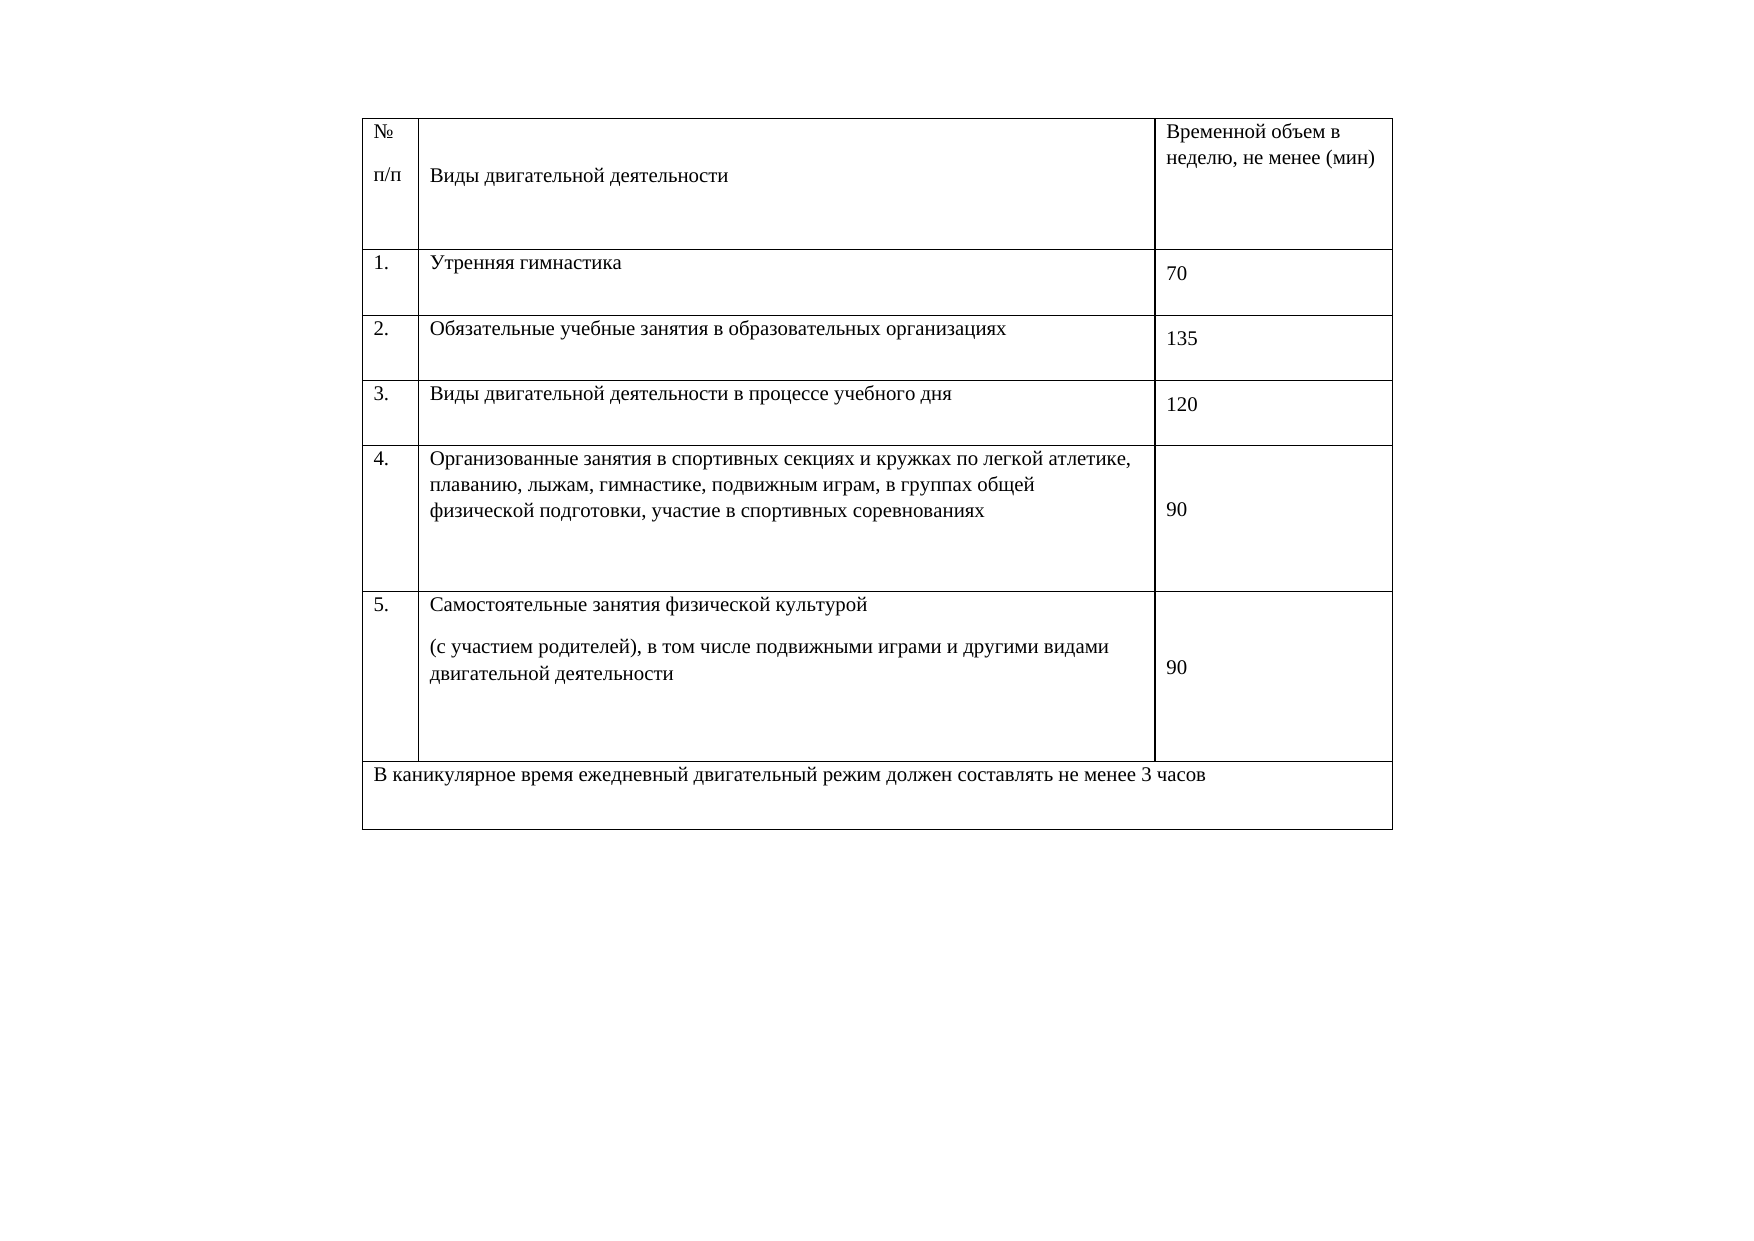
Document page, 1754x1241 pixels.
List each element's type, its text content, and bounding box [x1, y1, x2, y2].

table_cell 135 [1156, 316, 1392, 380]
table_cell 90 [1156, 446, 1392, 591]
table_cell 70 [1156, 250, 1392, 314]
table_header Виды двигательной деятельности [419, 119, 1154, 249]
table_cell В каникулярное время ежедневный двигательный режим должен составлять не менее 3 часов [363, 762, 1392, 828]
table_cell 90 [1156, 592, 1392, 761]
table_header № п/п [363, 119, 418, 249]
table_cell Обязательные учебные занятия в образовательных организациях [419, 316, 1154, 380]
table_cell Утренняя гимнастика [419, 250, 1154, 314]
table_cell Организованные занятия в спортивных секциях и кружках по легкой атлетике, плаванию, лыжам, гимнастике, подвижным играм, в группах общей физической подготовки, участие в спортивных соревнованиях [419, 446, 1154, 591]
table_header Временной объем в неделю, не менее (мин) [1156, 119, 1392, 249]
table_cell 5. [363, 592, 418, 761]
table_cell 3. [363, 381, 418, 445]
table_cell 2. [363, 316, 418, 380]
table_cell 4. [363, 446, 418, 591]
table_cell 120 [1156, 381, 1392, 445]
table_cell Виды двигательной деятельности в процессе учебного дня [419, 381, 1154, 445]
table_cell 1. [363, 250, 418, 314]
table_cell Самостоятельные занятия физической культурой (с участием родителей), в том числе подвижными играми и другими видами двигательной деятельности [419, 592, 1154, 761]
